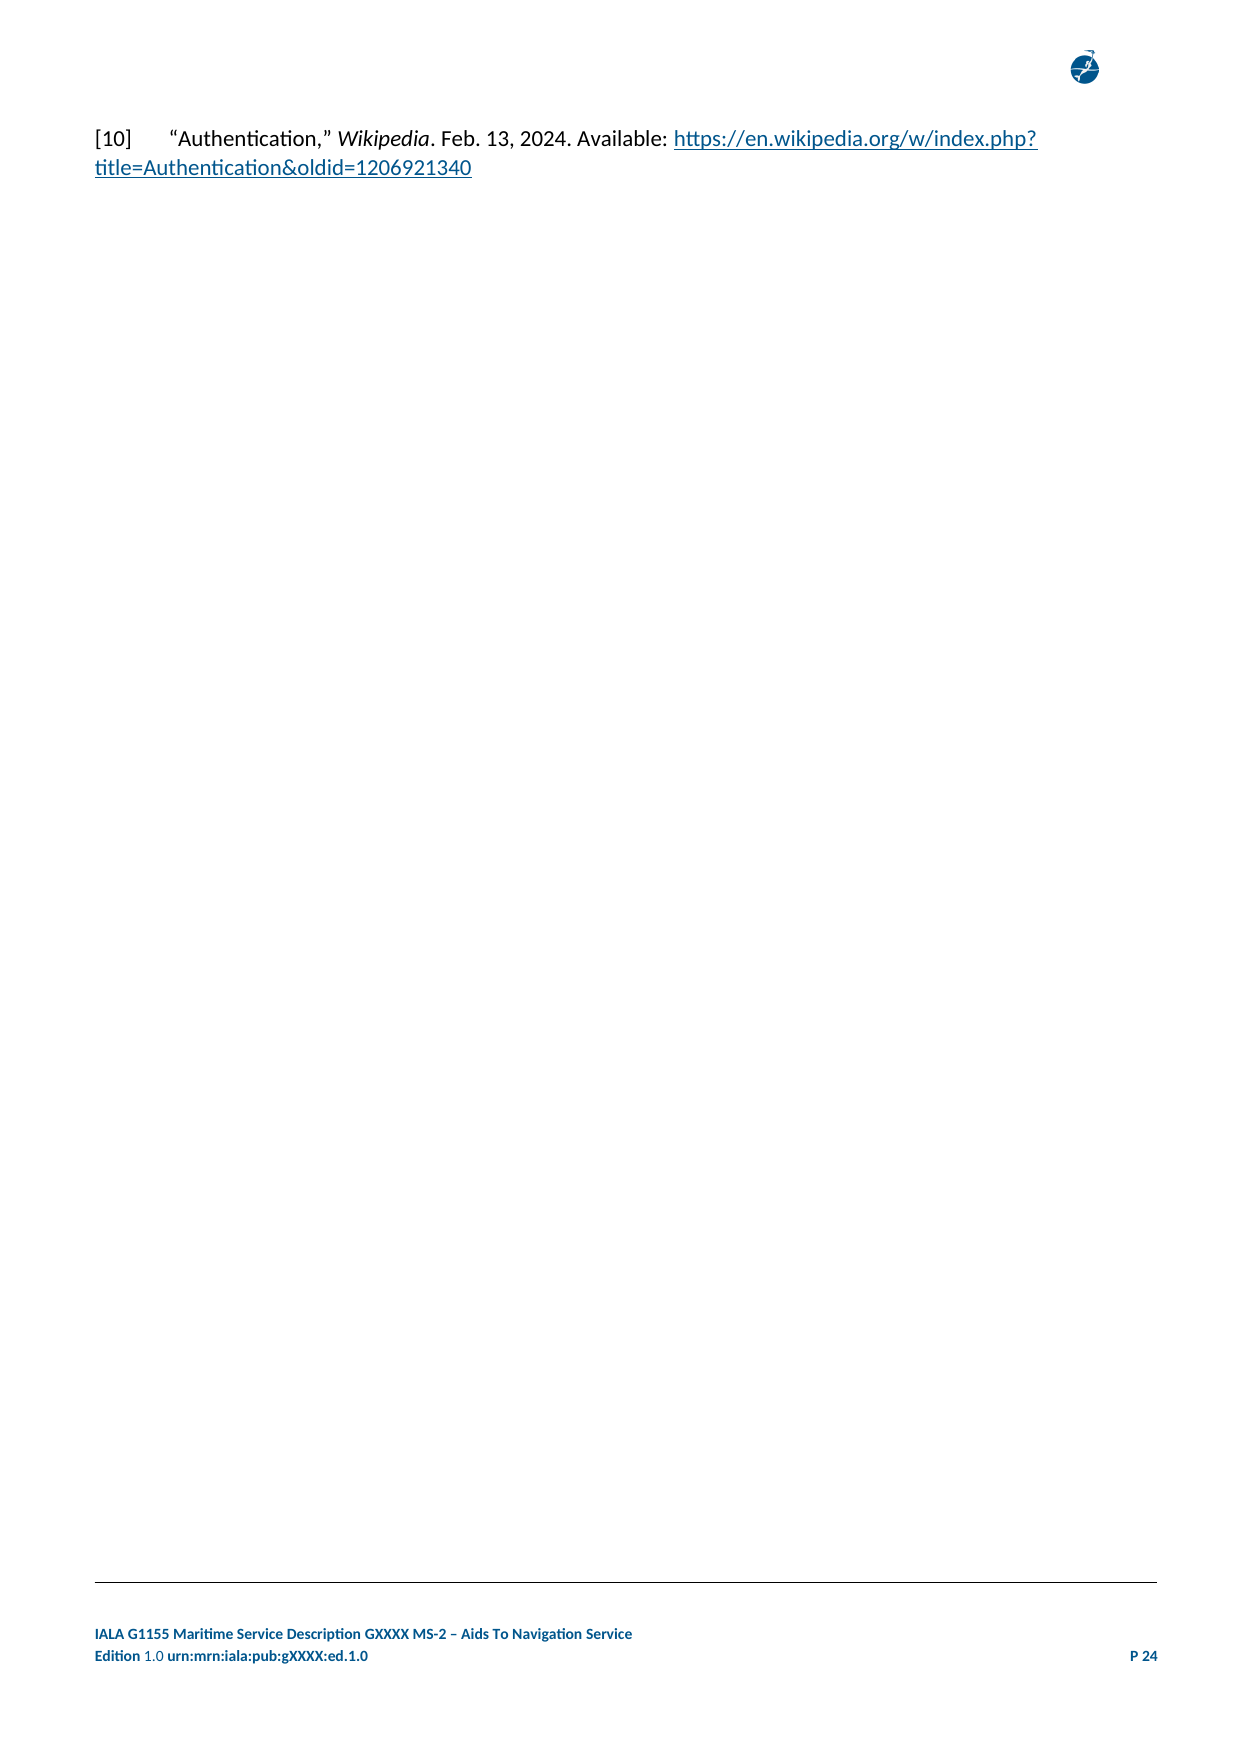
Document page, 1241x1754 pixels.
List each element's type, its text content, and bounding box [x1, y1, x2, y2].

text [10] “Authentication,” Wikipedia. Feb. 13, 2024. Available: https://en.wikipedia.org/w/index.php?title=Authentication&oldid=1206921340 [94, 124, 1157, 181]
picture [1039, 0, 1158, 119]
